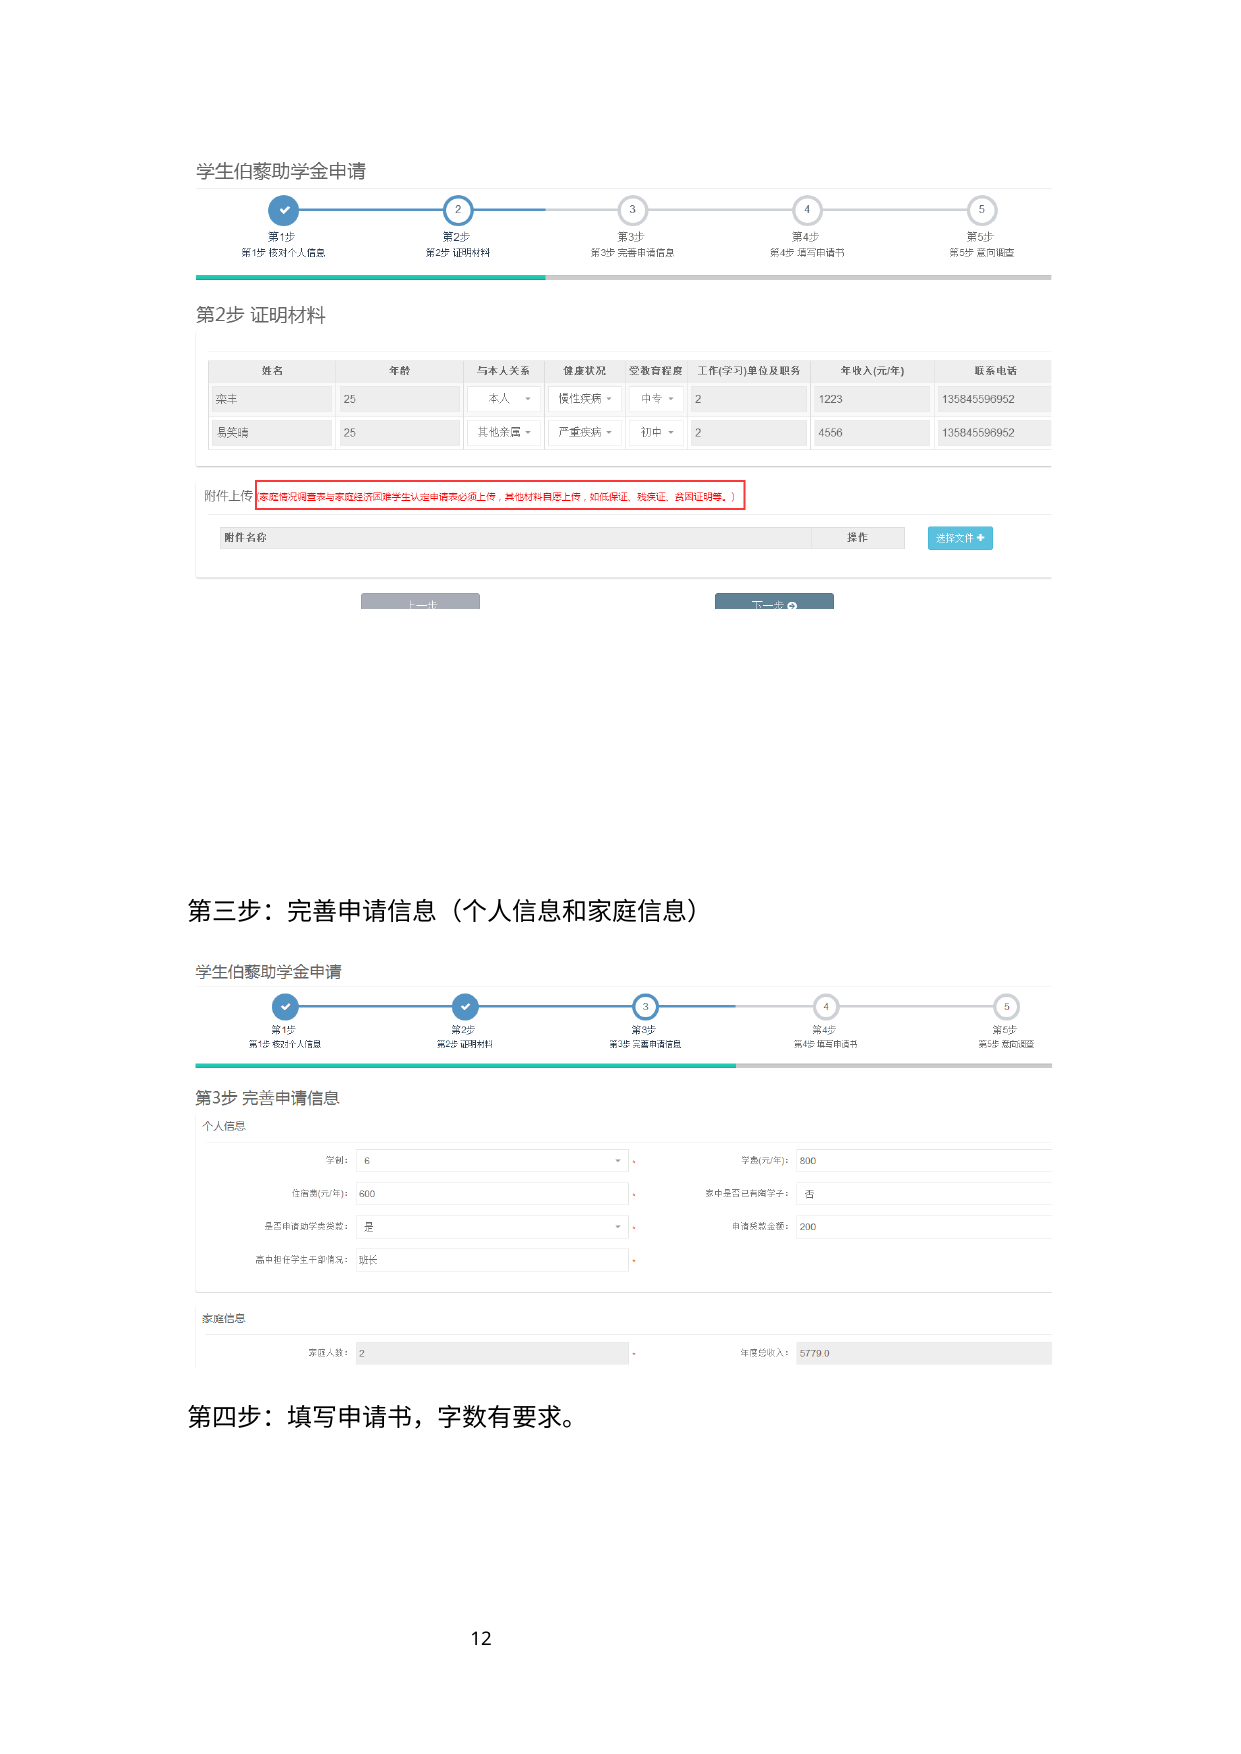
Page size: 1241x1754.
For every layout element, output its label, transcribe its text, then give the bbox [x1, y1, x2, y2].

picture [187, 162, 1052, 609]
text 第三步：完善申请信息（个人信息和家庭信息） [187, 877, 1053, 942]
picture [187, 960, 1053, 1369]
text 第四步：填写申请书，字数有要求。 [187, 1383, 1053, 1448]
